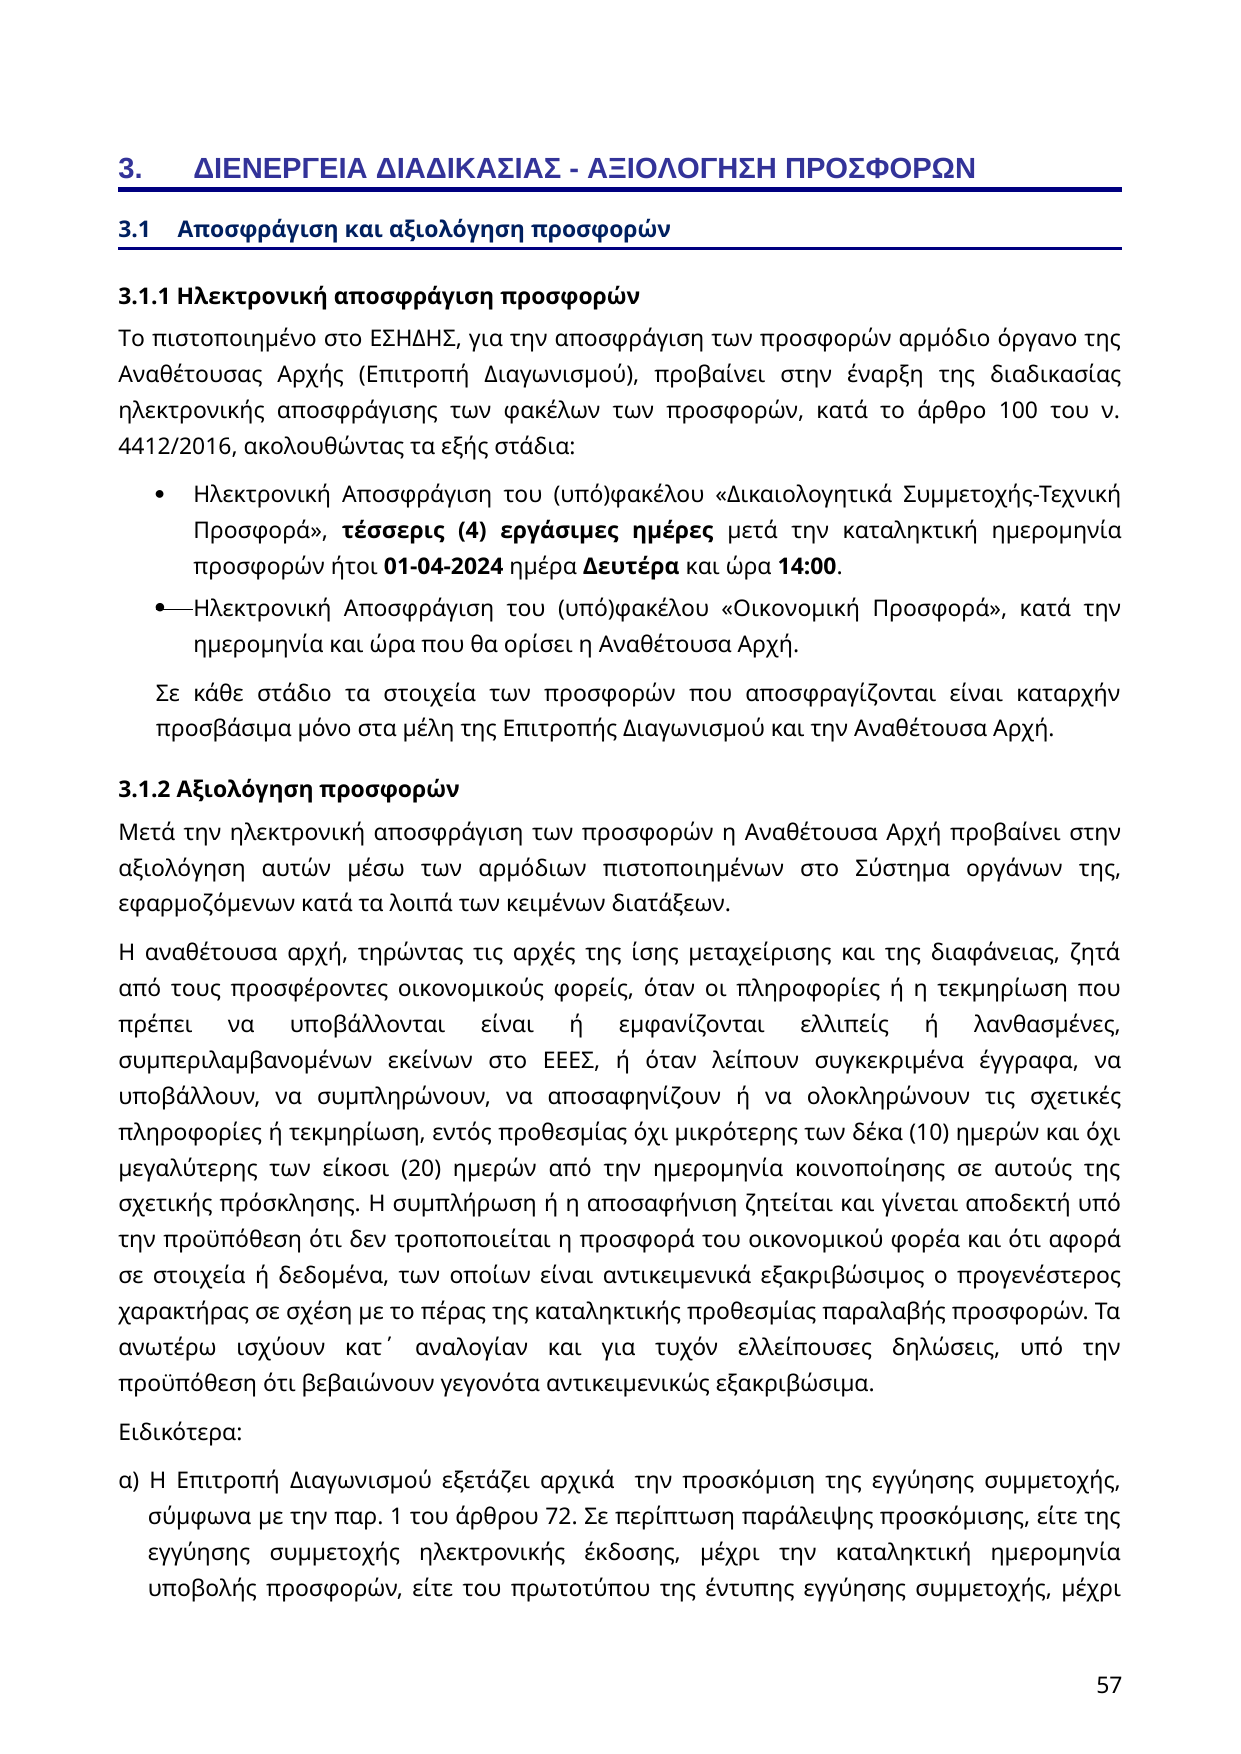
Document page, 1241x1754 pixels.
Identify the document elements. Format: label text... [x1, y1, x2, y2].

text Η αναθέτουσα αρχή, τηρώντας τις αρχές της ίσης μεταχείρισης και της διαφάνειας, ζητά από τους προσφέροντες οικονομικούς φορείς, όταν οι πληροφορίες ή η τεκμηρίωση που πρέπει να υποβάλλονται είναι ή εμφανίζονται ελλιπείς ή λανθασμένες, συμπεριλαμβανομένων εκείνων στο ΕΕΕΣ, ή όταν λείπουν συγκεκριμένα έγγραφα, να υποβάλλουν, να συμπληρώνουν, να αποσαφηνίζουν ή να ολοκληρώνουν τις σχετικές πληροφορίες ή τεκμηρίωση, εντός προθεσμίας όχι μικρότερης των δέκα (10) ημερών και όχι μεγαλύτερης των είκοσι (20) ημερών από την ημερομηνία κοινοποίησης σε αυτούς της σχετικής πρόσκλησης. Η συμπλήρωση ή η αποσαφήνιση ζητείται και γίνεται αποδεκτή υπό την προϋπόθεση ότι δεν τροποποιείται η προσφορά του οικονομικού φορέα και ότι αφορά σε στοιχεία ή δεδομένα, των οποίων είναι αντικειμενικά εξακριβώσιμος ο προγενέστερος χαρακτήρας σε σχέση με το πέρας της καταληκτικής προθεσμίας παραλαβής προσφορών. Τα ανωτέρω ισχύουν κατ΄ αναλογίαν και για τυχόν ελλείπουσες δηλώσεις, υπό την προϋπόθεση ότι βεβαιώνουν γεγονότα αντικειμενικώς εξακριβώσιμα. [118, 936, 1122, 1398]
subtitle Αποσφράγιση και αξιολόγηση προσφορών [118, 213, 1122, 247]
subtitle ΔΙΕΝΕΡΓΕΙΑ ΔΙΑΔΙΚΑΣΙΑΣ - ΑΞΙΟΛΟΓΗΣΗ ΠΡΟΣΦΟΡΩΝ [118, 151, 1122, 187]
text Σε κάθε στάδιο τα στοιχεία των προσφορών που αποσφραγίζονται είναι καταρχήν προσβάσιμα μόνο στα μέλη της Επιτροπής Διαγωνισμού και την Αναθέτουσα Αρχή. [156, 676, 1122, 744]
list Ηλεκτρονική Αποσφράγιση του (υπό)φακέλου «Δικαιολογητικά Συμμετοχής-Τεχνική Προσφορά», τέσσερις (4) εργάσιμες ημέρες μετά την καταληκτική ημερομηνία προσφορών ήτοι 01-04-2024 ημέρα Δευτέρα και ώρα 14:00. [156, 478, 1122, 581]
text Το πιστοποιημένο στο ΕΣΗΔΗΣ, για την αποσφράγιση των προσφορών αρμόδιο όργανο της Αναθέτουσας Αρχής (Επιτροπή Διαγωνισμού), προβαίνει στην έναρξη της διαδικασίας ηλεκτρονικής αποσφράγισης των φακέλων των προσφορών, κατά το άρθρο 100 του ν. 4412/2016, ακολουθώντας τα εξής στάδια: [118, 322, 1122, 461]
list Ηλεκτρονική Αποσφράγιση του (υπό)φακέλου «Οικονομική Προσφορά», κατά την ημερομηνία και ώρα που θα ορίσει η Αναθέτουσα Αρχή. [156, 592, 1122, 659]
text Ειδικότερα: [118, 1416, 1122, 1447]
text Μετά την ηλεκτρονική αποσφράγιση των προσφορών η Αναθέτουσα Αρχή προβαίνει στην αξιολόγηση αυτών μέσω των αρμόδιων πιστοποιημένων στο Σύστημα οργάνων της, εφαρμοζόμενων κατά τα λοιπά των κειμένων διατάξεων. [118, 816, 1122, 919]
subtitle 3.1.2 Αξιολόγηση προσφορών [118, 773, 1122, 804]
subtitle 3.1.1 Ηλεκτρονική αποσφράγιση προσφορών [118, 279, 1122, 311]
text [118, 1464, 1122, 1603]
